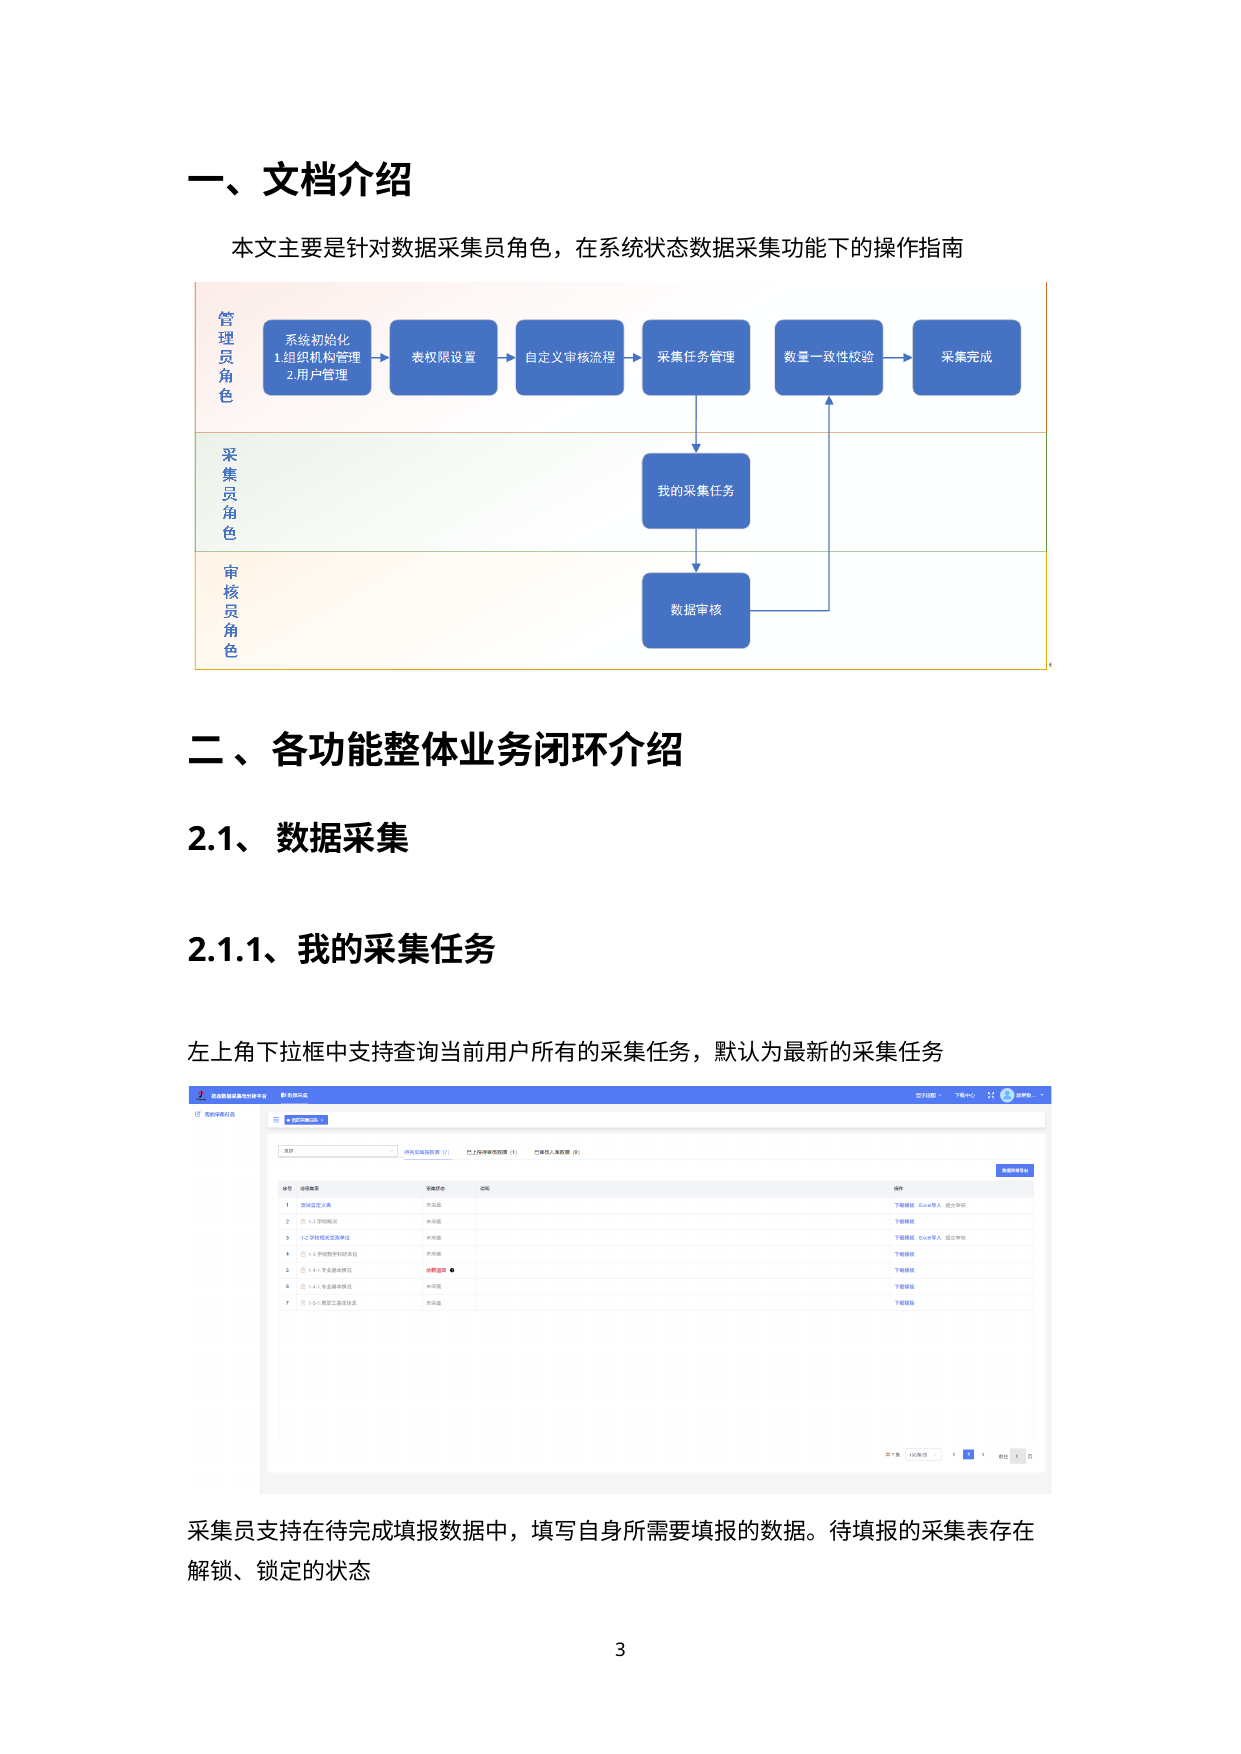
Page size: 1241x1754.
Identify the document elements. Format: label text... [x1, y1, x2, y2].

text 左上角下拉框中支持查询当前用户所有的采集任务，默认为最新的采集任务 [187, 1034, 1053, 1067]
text 一、文档介绍 [187, 150, 1053, 204]
subtitle 2.1.1、我的采集任务 [187, 923, 1053, 971]
subtitle 2.1、 数据采集 [187, 812, 1053, 861]
text 二 、各功能整体业务闭环介绍 [187, 720, 1053, 774]
text 采集员支持在待完成填报数据中，填写自身所需要填报的数据。待填报的采集表存在解锁、锁定的状态 [187, 1513, 1053, 1586]
picture [188, 282, 1052, 675]
picture [188, 1086, 1052, 1494]
text 本文主要是针对数据采集员角色，在系统状态数据采集功能下的操作指南 [187, 230, 1053, 263]
